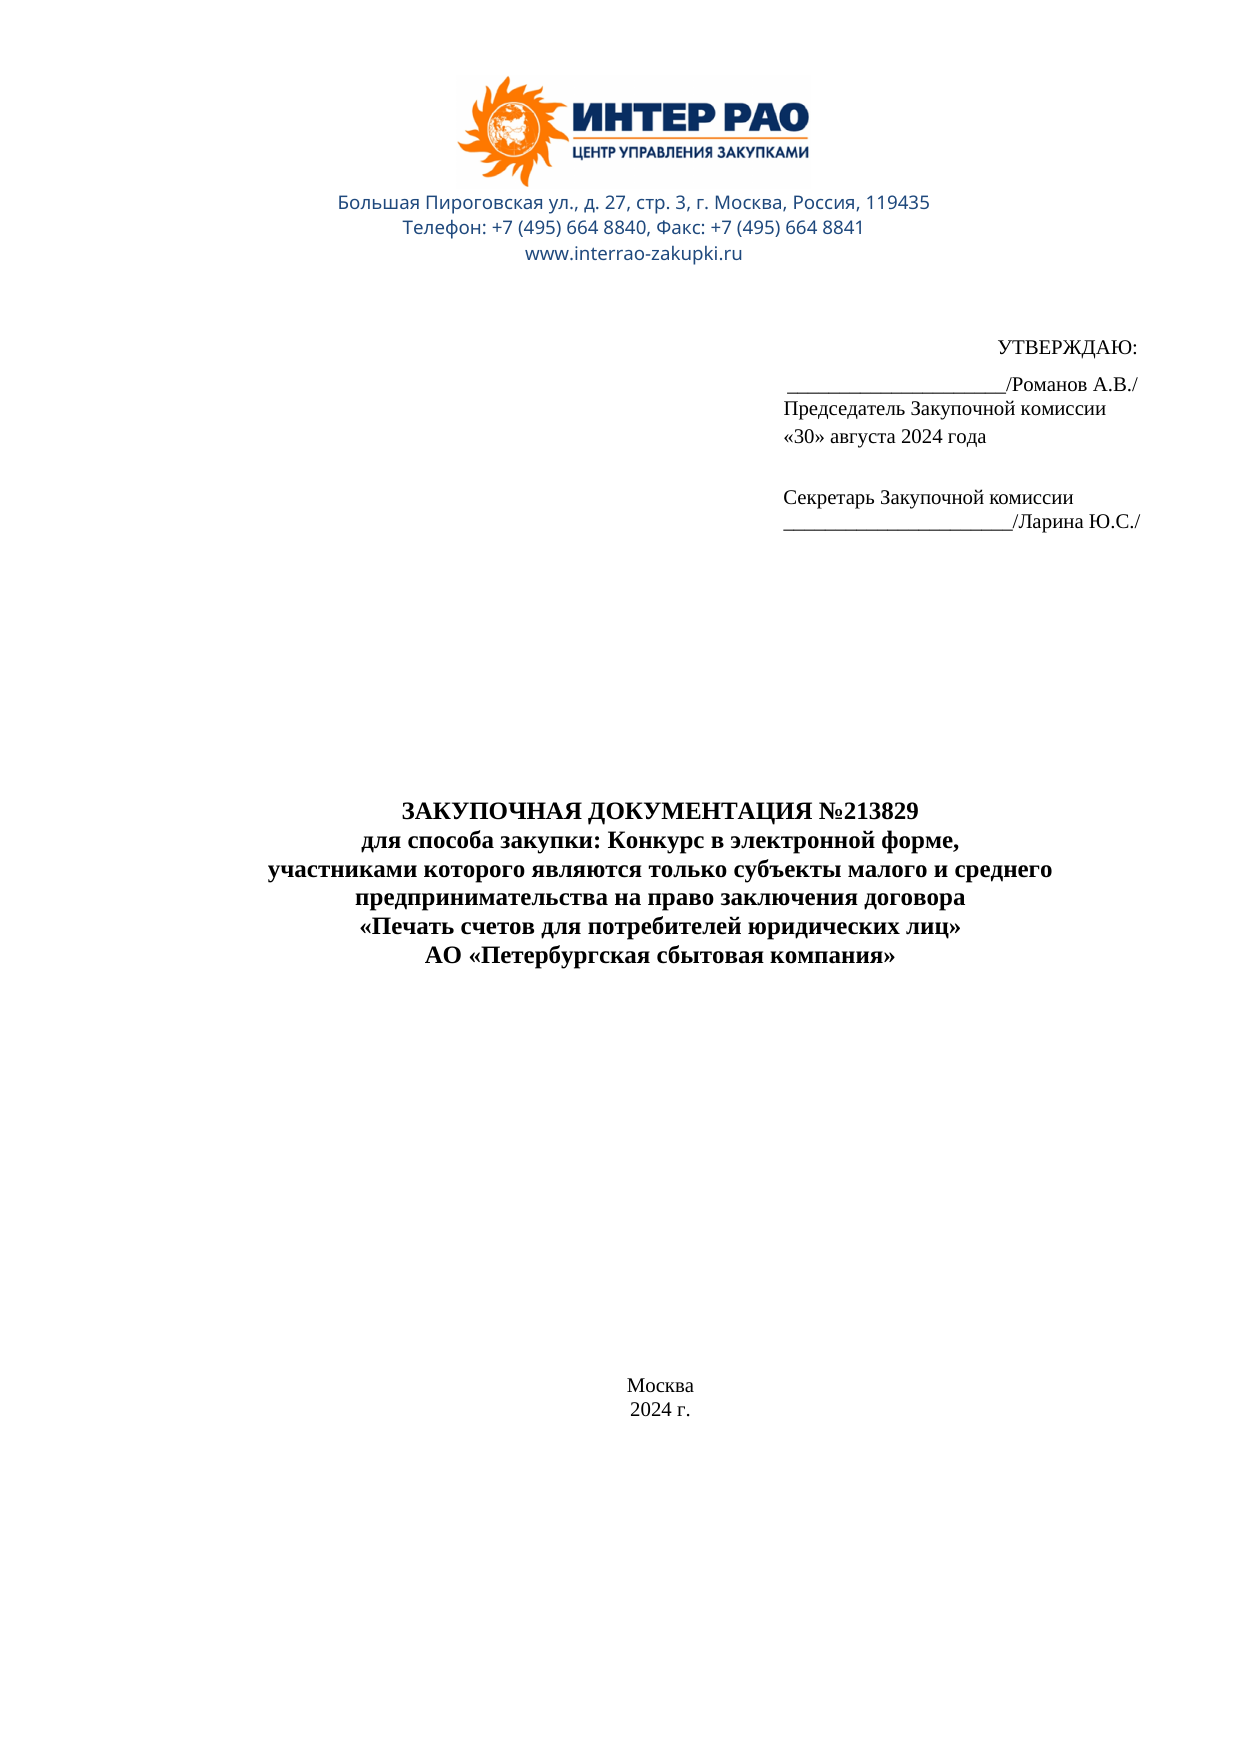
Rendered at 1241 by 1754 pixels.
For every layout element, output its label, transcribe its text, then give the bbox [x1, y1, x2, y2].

text Секретарь Закупочной комиссии [783, 484, 1172, 509]
text АО «Петербургская сбытовая компания» [148, 940, 1172, 969]
text «30» августа 2024 года [148, 423, 1172, 448]
text ЗАКУПОЧНАЯ ДОКУМЕНТАЦИЯ №213829 [148, 796, 1172, 825]
text _____________________/Романов А.В./ [148, 372, 1138, 396]
text ______________________/Ларина Ю.С./ [783, 509, 1172, 533]
picture [456, 75, 812, 189]
text УТВЕРЖДАЮ: [148, 335, 1138, 359]
text для способа закупки: Конкурс в электронной форме, [148, 825, 1172, 854]
text участниками которого являются только субъекты малого и среднего предпринимательства на право заключения договора [148, 854, 1172, 911]
text Москва [148, 1372, 1172, 1397]
text 2024 г. [148, 1397, 1172, 1421]
text «Печать счетов для потребителей юридических лиц» [148, 911, 1172, 940]
text Председатель Закупочной комиссии [783, 396, 1172, 420]
